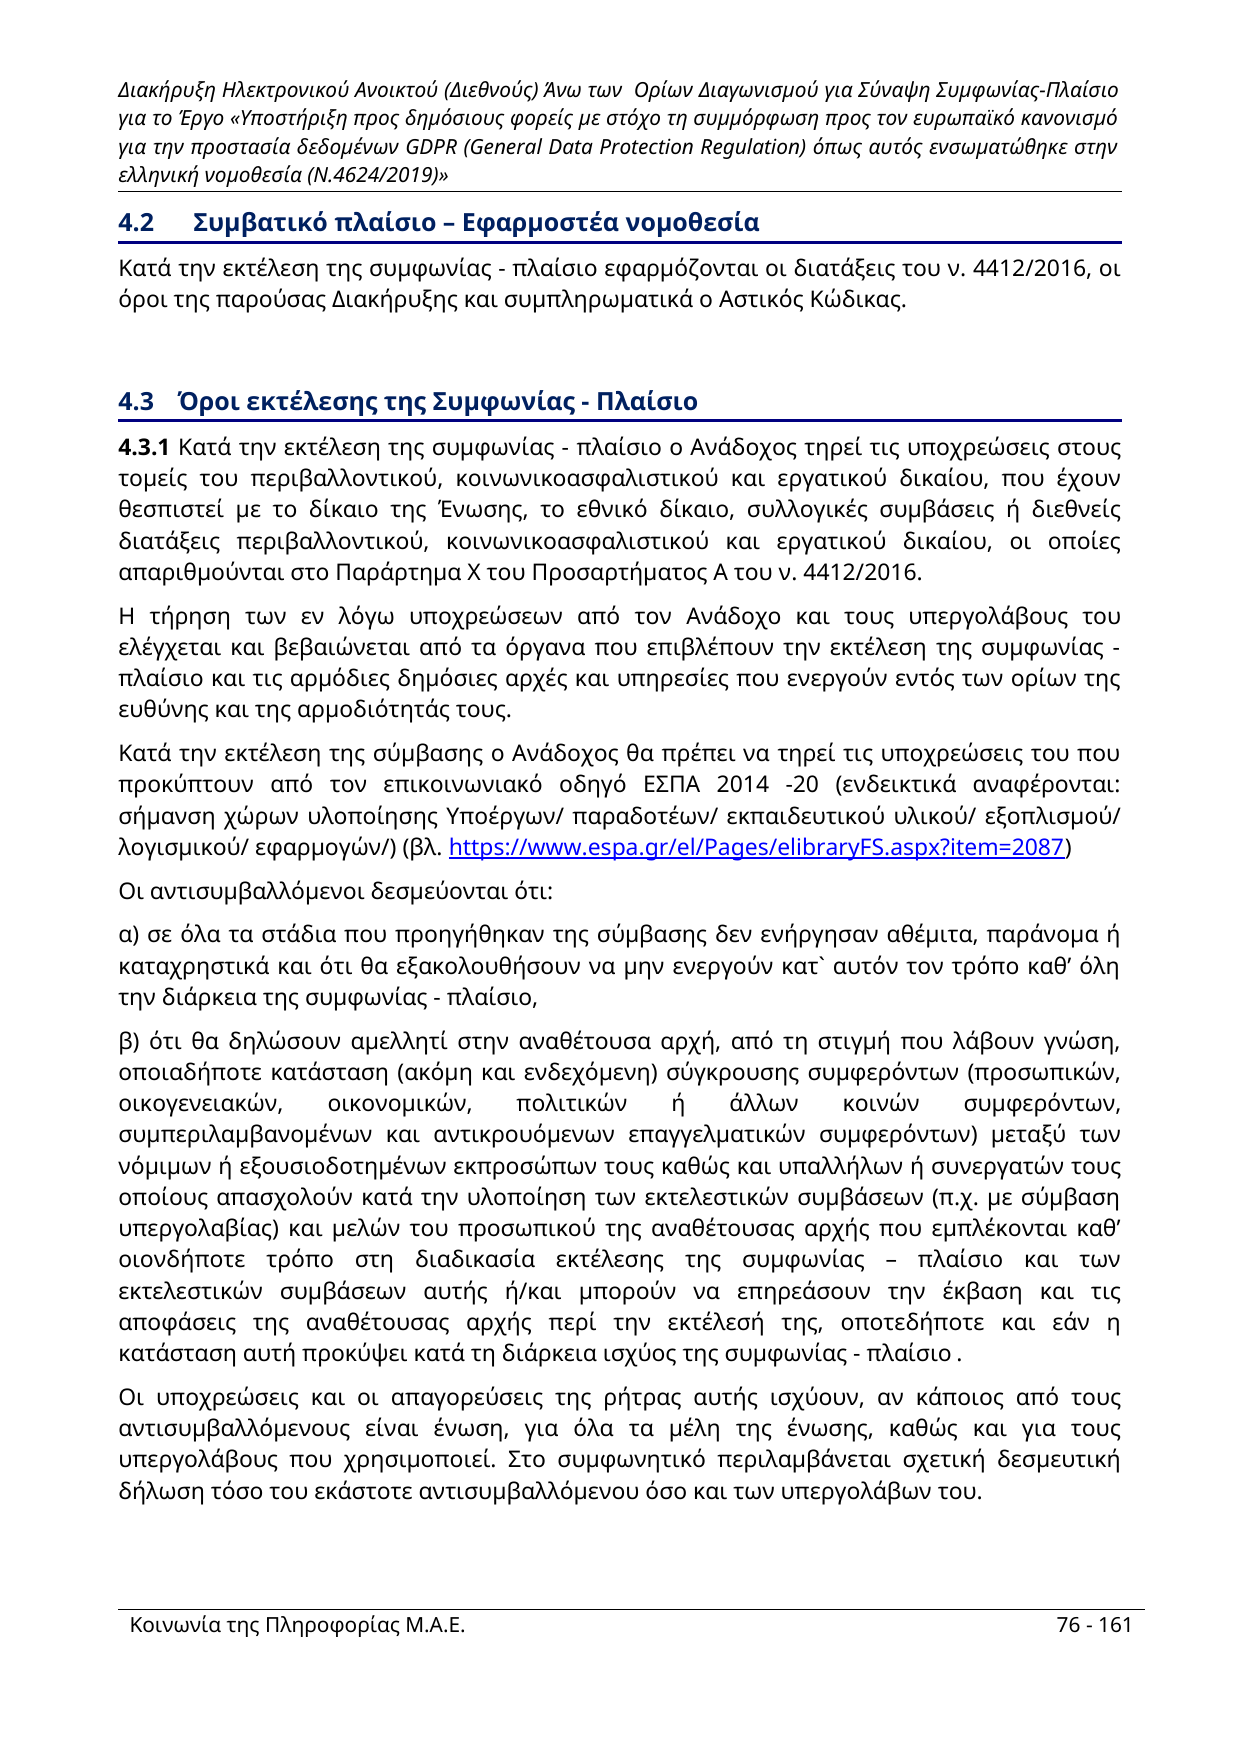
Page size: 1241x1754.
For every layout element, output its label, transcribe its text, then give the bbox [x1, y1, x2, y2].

text Οι υποχρεώσεις και οι απαγορεύσεις της ρήτρας αυτής ισχύουν, αν κάποιος από τους αντισυμβαλλόμενους είναι ένωση, για όλα τα μέλη της ένωσης, καθώς και για τους υπεργολάβους που χρησιμοποιεί. Στο συμφωνητικό περιλαμβάνεται σχετική δεσμευτική δήλωση τόσο του εκάστοτε αντισυμβαλλόμενου όσο και των υπεργολάβων του. [118, 1381, 1122, 1506]
text Οι αντισυμβαλλόμενοι δεσμεύονται ότι: [118, 874, 1122, 906]
text 4.3.1 Κατά την εκτέλεση της συμφωνίας - πλαίσιο ο Ανάδοχος τηρεί τις υποχρεώσεις στους τομείς του περιβαλλοντικού, κοινωνικοασφαλιστικού και εργατικού δικαίου, που έχουν θεσπιστεί με το δίκαιο της Ένωσης, το εθνικό δίκαιο, συλλογικές συμβάσεις ή διεθνείς διατάξεις περιβαλλοντικού, κοινωνικοασφαλιστικού και εργατικού δικαίου, οι οποίες απαριθμούνται στο Παράρτημα Χ του Προσαρτήματος Α του ν. 4412/2016. [118, 431, 1122, 587]
text α) σε όλα τα στάδια που προηγήθηκαν της σύμβασης δεν ενήργησαν αθέμιτα, παράνομα ή καταχρηστικά και ότι θα εξακολουθήσουν να μην ενεργούν κατ` αυτόν τον τρόπο καθ’ όλη την διάρκεια της συμφωνίας - πλαίσιο, [118, 918, 1122, 1012]
text Κατά την εκτέλεση της συμφωνίας - πλαίσιο εφαρμόζονται οι διατάξεις του ν. 4412/2016, οι όροι της παρούσας Διακήρυξης και συμπληρωματικά ο Αστικός Κώδικας. [118, 252, 1122, 314]
text Κατά την εκτέλεση της σύμβασης ο Ανάδοχος θα πρέπει να τηρεί τις υποχρεώσεις του που προκύπτουν από τον επικοινωνιακό οδηγό ΕΣΠΑ 2014 -20 (ενδεικτικά αναφέρονται: σήμανση χώρων υλοποίησης Υποέργων/ παραδοτέων/ εκπαιδευτικού υλικού/ εξοπλισμού/ λογισμικού/ εφαρμογών/) (βλ. https://www.espa.gr/el/Pages/elibraryFS.aspx?item=2087) [118, 737, 1122, 862]
subtitle Συμβατικό πλαίσιο – Εφαρμοστέα νομοθεσία [118, 204, 1122, 241]
text β) ότι θα δηλώσουν αμελλητί στην αναθέτουσα αρχή, από τη στιγμή που λάβουν γνώση, οποιαδήποτε κατάσταση (ακόμη και ενδεχόμενη) σύγκρουσης συμφερόντων (προσωπικών, οικογενειακών, οικονομικών, πολιτικών ή άλλων κοινών συμφερόντων, συμπεριλαμβανομένων και αντικρουόμενων επαγγελματικών συμφερόντων) μεταξύ των νόμιμων ή εξουσιοδοτημένων εκπροσώπων τους καθώς και υπαλλήλων ή συνεργατών τους οποίους απασχολούν κατά την υλοποίηση των εκτελεστικών συμβάσεων (π.χ. με σύμβαση υπεργολαβίας) και μελών του προσωπικού της αναθέτουσας αρχής που εμπλέκονται καθ’ οιονδήποτε τρόπο στη διαδικασία εκτέλεσης της συμφωνίας – πλαίσιο και των εκτελεστικών συμβάσεων αυτής ή/και μπορούν να επηρεάσουν την έκβαση και τις αποφάσεις της αναθέτουσας αρχής περί την εκτέλεσή της, οποτεδήποτε και εάν η κατάσταση αυτή προκύψει κατά τη διάρκεια ισχύος της συμφωνίας - πλαίσιο . [118, 1024, 1122, 1368]
subtitle Όροι εκτέλεσης της Συμφωνίας - Πλαίσιο [118, 383, 1122, 419]
text Η τήρηση των εν λόγω υποχρεώσεων από τον Ανάδοχο και τους υπεργολάβους του ελέγχεται και βεβαιώνεται από τα όργανα που επιβλέπουν την εκτέλεση της συμφωνίας - πλαίσιο και τις αρμόδιες δημόσιες αρχές και υπηρεσίες που ενεργούν εντός των ορίων της ευθύνης και της αρμοδιότητάς τους. [118, 599, 1122, 724]
